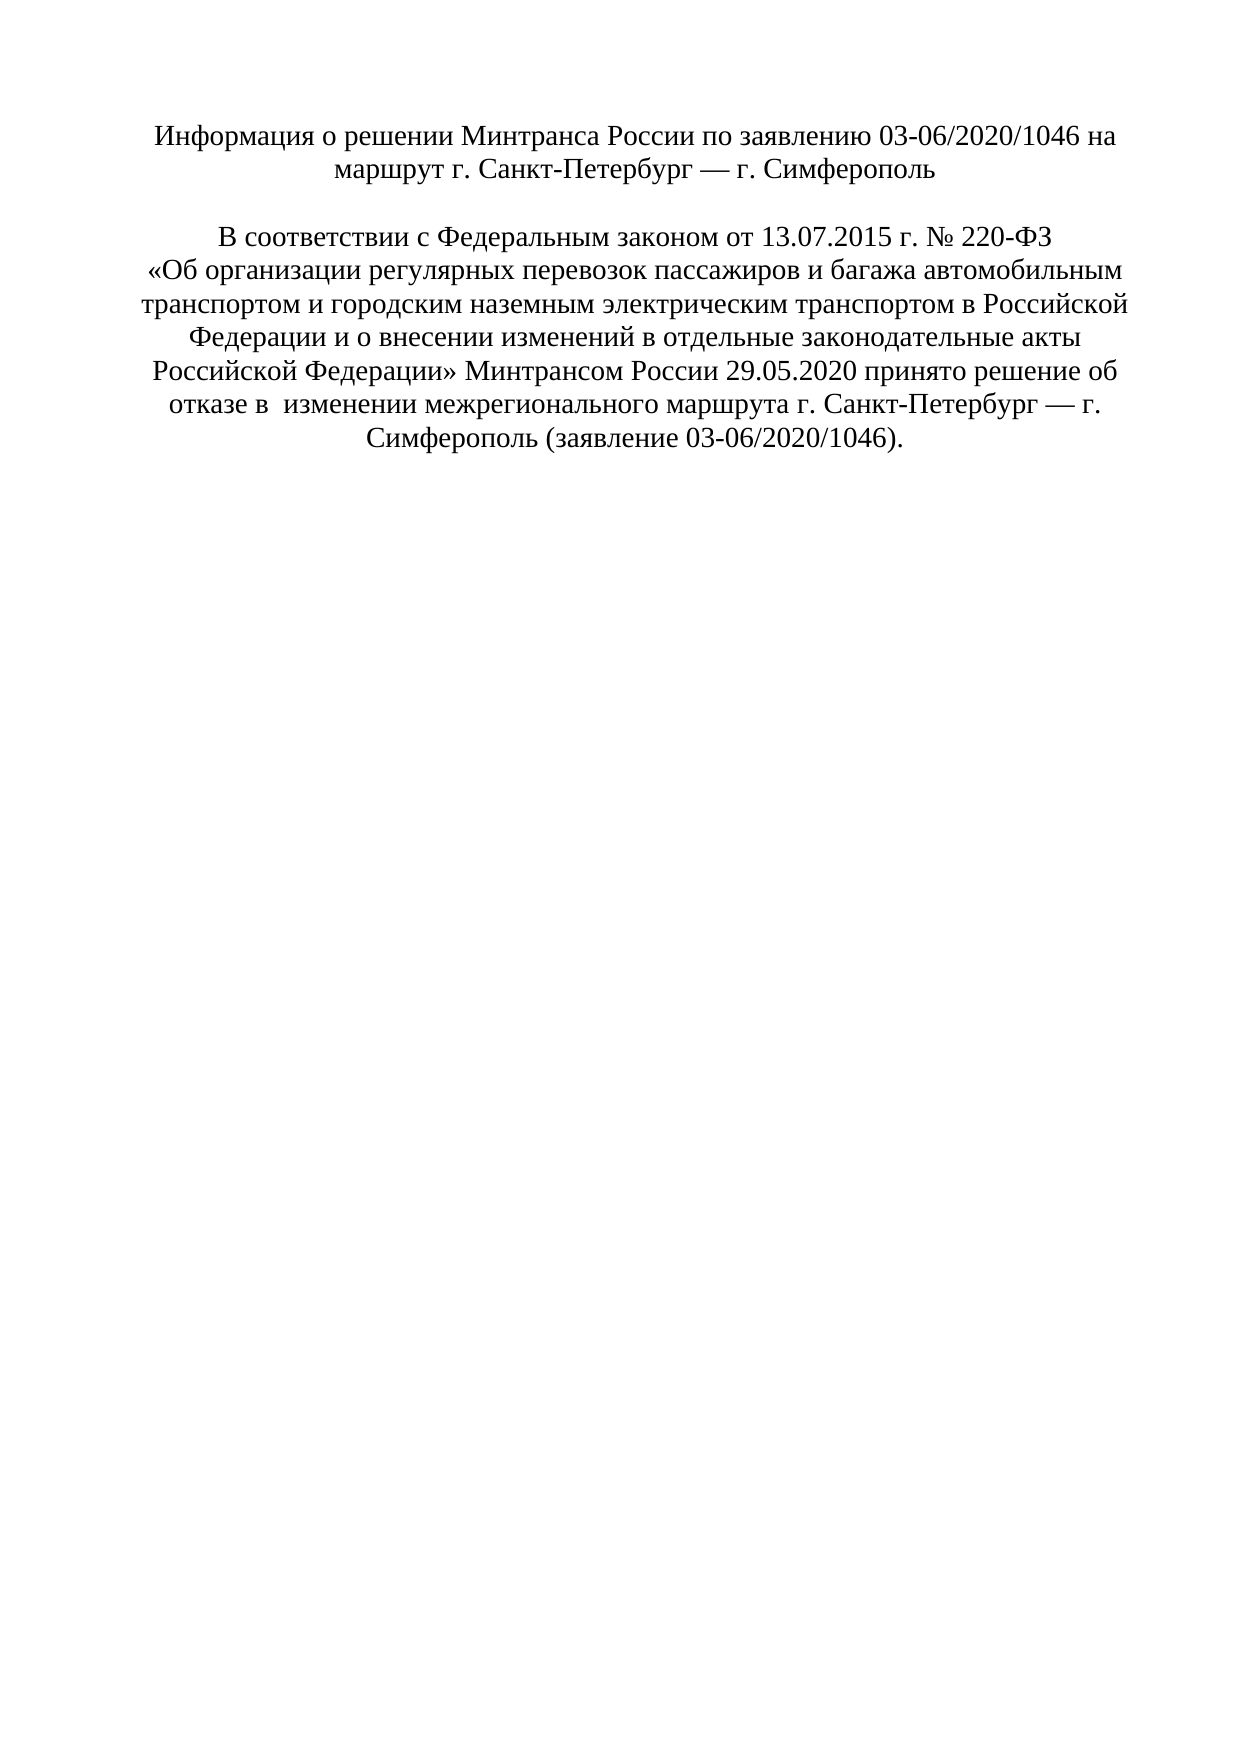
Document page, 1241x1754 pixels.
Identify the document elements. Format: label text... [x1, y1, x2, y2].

text Информация о решении Минтранса России по заявлению 03-06/2020/1046 на маршрут г. Санкт-Петербург — г. Симферополь [118, 118, 1152, 185]
text В соответствии с Федеральным законом от 13.07.2015 г. № 220-ФЗ «Об организации регулярных перевозок пассажиров и багажа автомобильным транспортом и городским наземным электрическим транспортом в Российской Федерации и о внесении изменений в отдельные законодательные акты Российской Федерации» Минтрансом России 29.05.2020 принято решение об отказе в изменении межрегионального маршрута г. Санкт-Петербург — г. Симферополь (заявление 03-06/2020/1046). [118, 219, 1152, 453]
